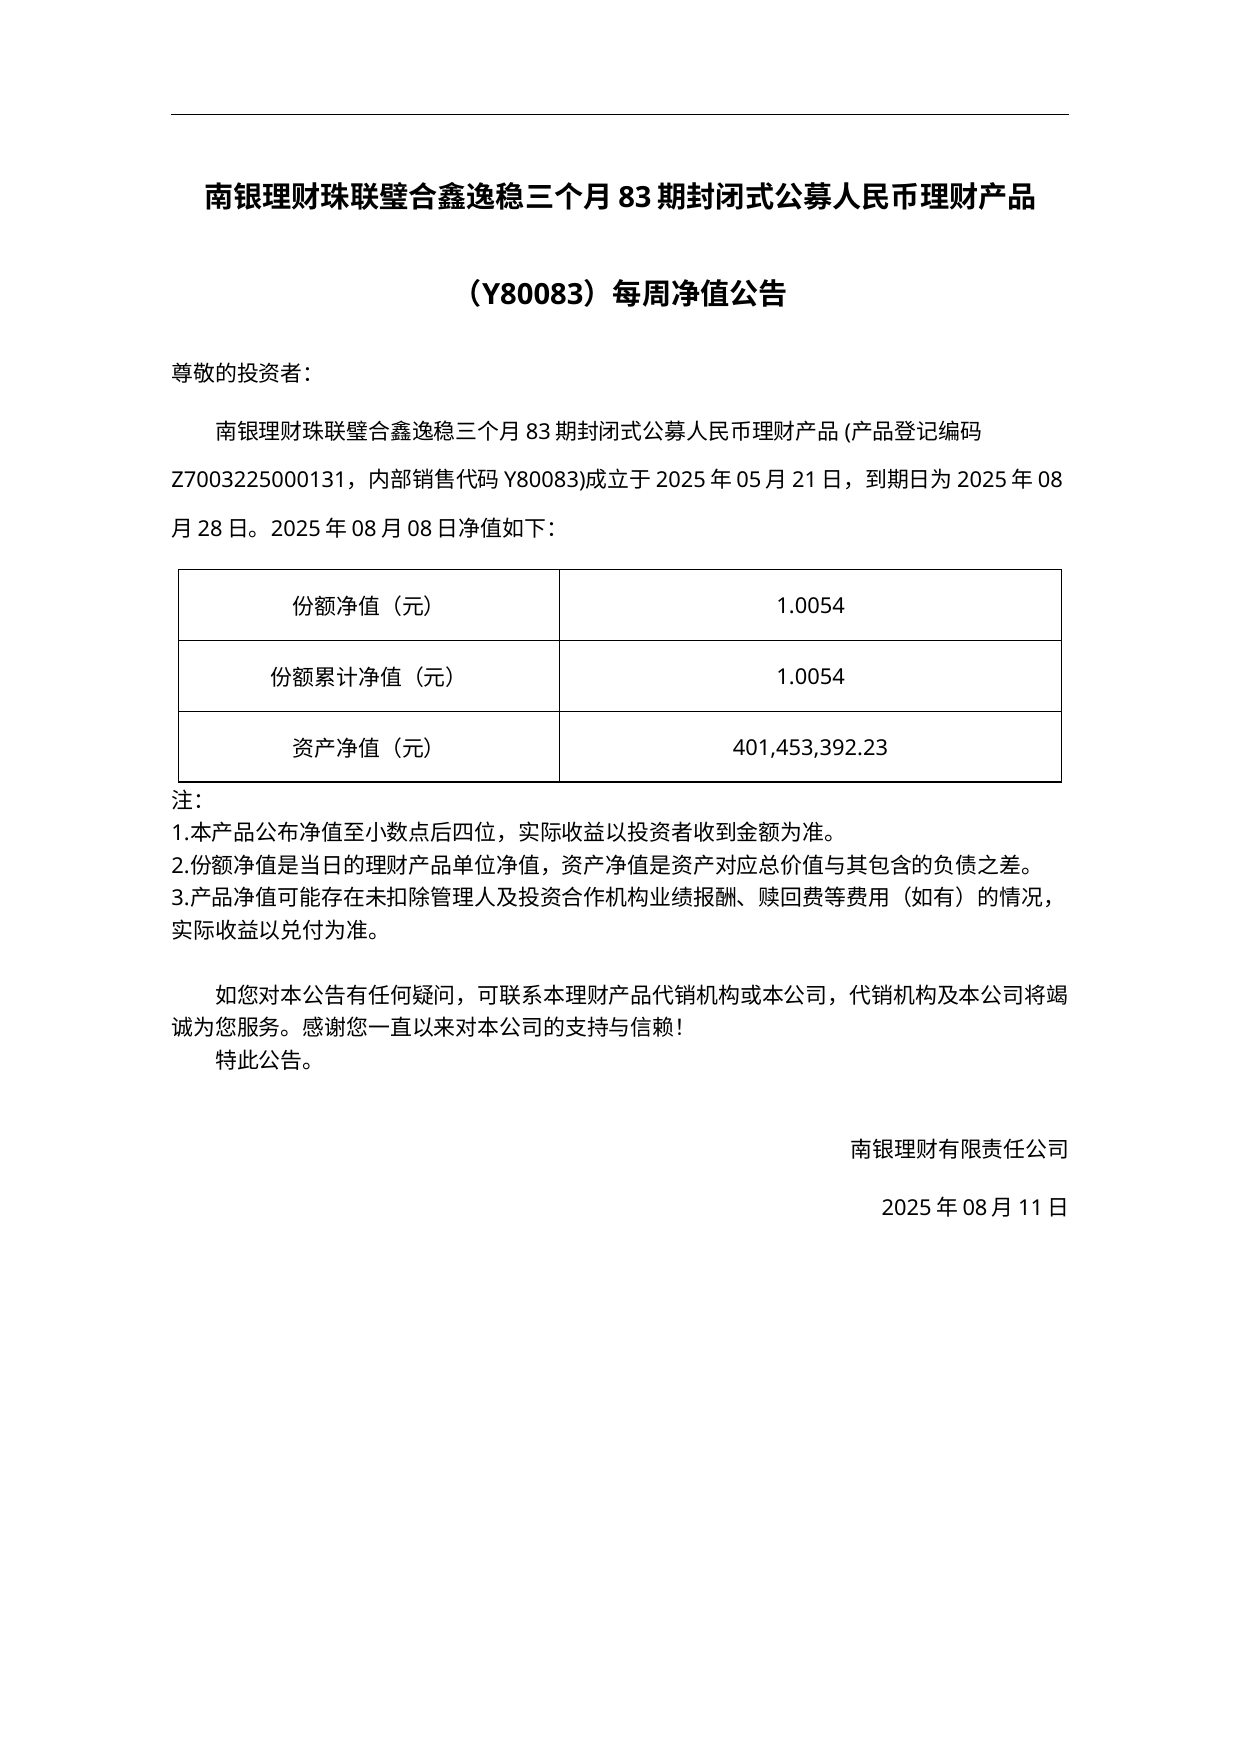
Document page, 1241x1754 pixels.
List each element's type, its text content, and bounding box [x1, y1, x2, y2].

text 注： [171, 782, 1069, 815]
text 南银理财有限责任公司 [171, 1132, 1069, 1164]
table_cell 资产净值（元） [179, 712, 559, 781]
table_cell 401,453,392.23 [560, 712, 1061, 781]
text 2.份额净值是当日的理财产品单位净值，资产净值是资产对应总价值与其包含的负债之差。 [171, 847, 1069, 880]
table_header 1.0054 [560, 570, 1061, 640]
text 如您对本公告有任何疑问，可联系本理财产品代销机构或本公司，代销机构及本公司将竭诚为您服务。感谢您一直以来对本公司的支持与信赖！ [171, 977, 1069, 1042]
text 南银理财珠联璧合鑫逸稳三个月83期封闭式公募人民币理财产品 (产品登记编码Z7003225000131，内部销售代码Y80083)成立于2025年05月21日，到期日为2025年08月28日。2025年08月08日净值如下： [171, 413, 1069, 543]
text 1.本产品公布净值至小数点后四位，实际收益以投资者收到金额为准。 [171, 815, 1069, 847]
table_header 份额净值（元） [179, 570, 559, 640]
text 2025年08月11日 [171, 1190, 1069, 1222]
table_cell 份额累计净值（元） [179, 641, 559, 711]
text 3.产品净值可能存在未扣除管理人及投资合作机构业绩报酬、赎回费等费用（如有）的情况，实际收益以兑付为准。 [171, 880, 1069, 945]
text 南银理财珠联璧合鑫逸稳三个月83期封闭式公募人民币理财产品（Y80083）每周净值公告 [171, 162, 1069, 324]
text 特此公告。 [171, 1042, 1069, 1075]
table_cell 1.0054 [560, 641, 1061, 711]
text 尊敬的投资者： [171, 355, 1069, 388]
